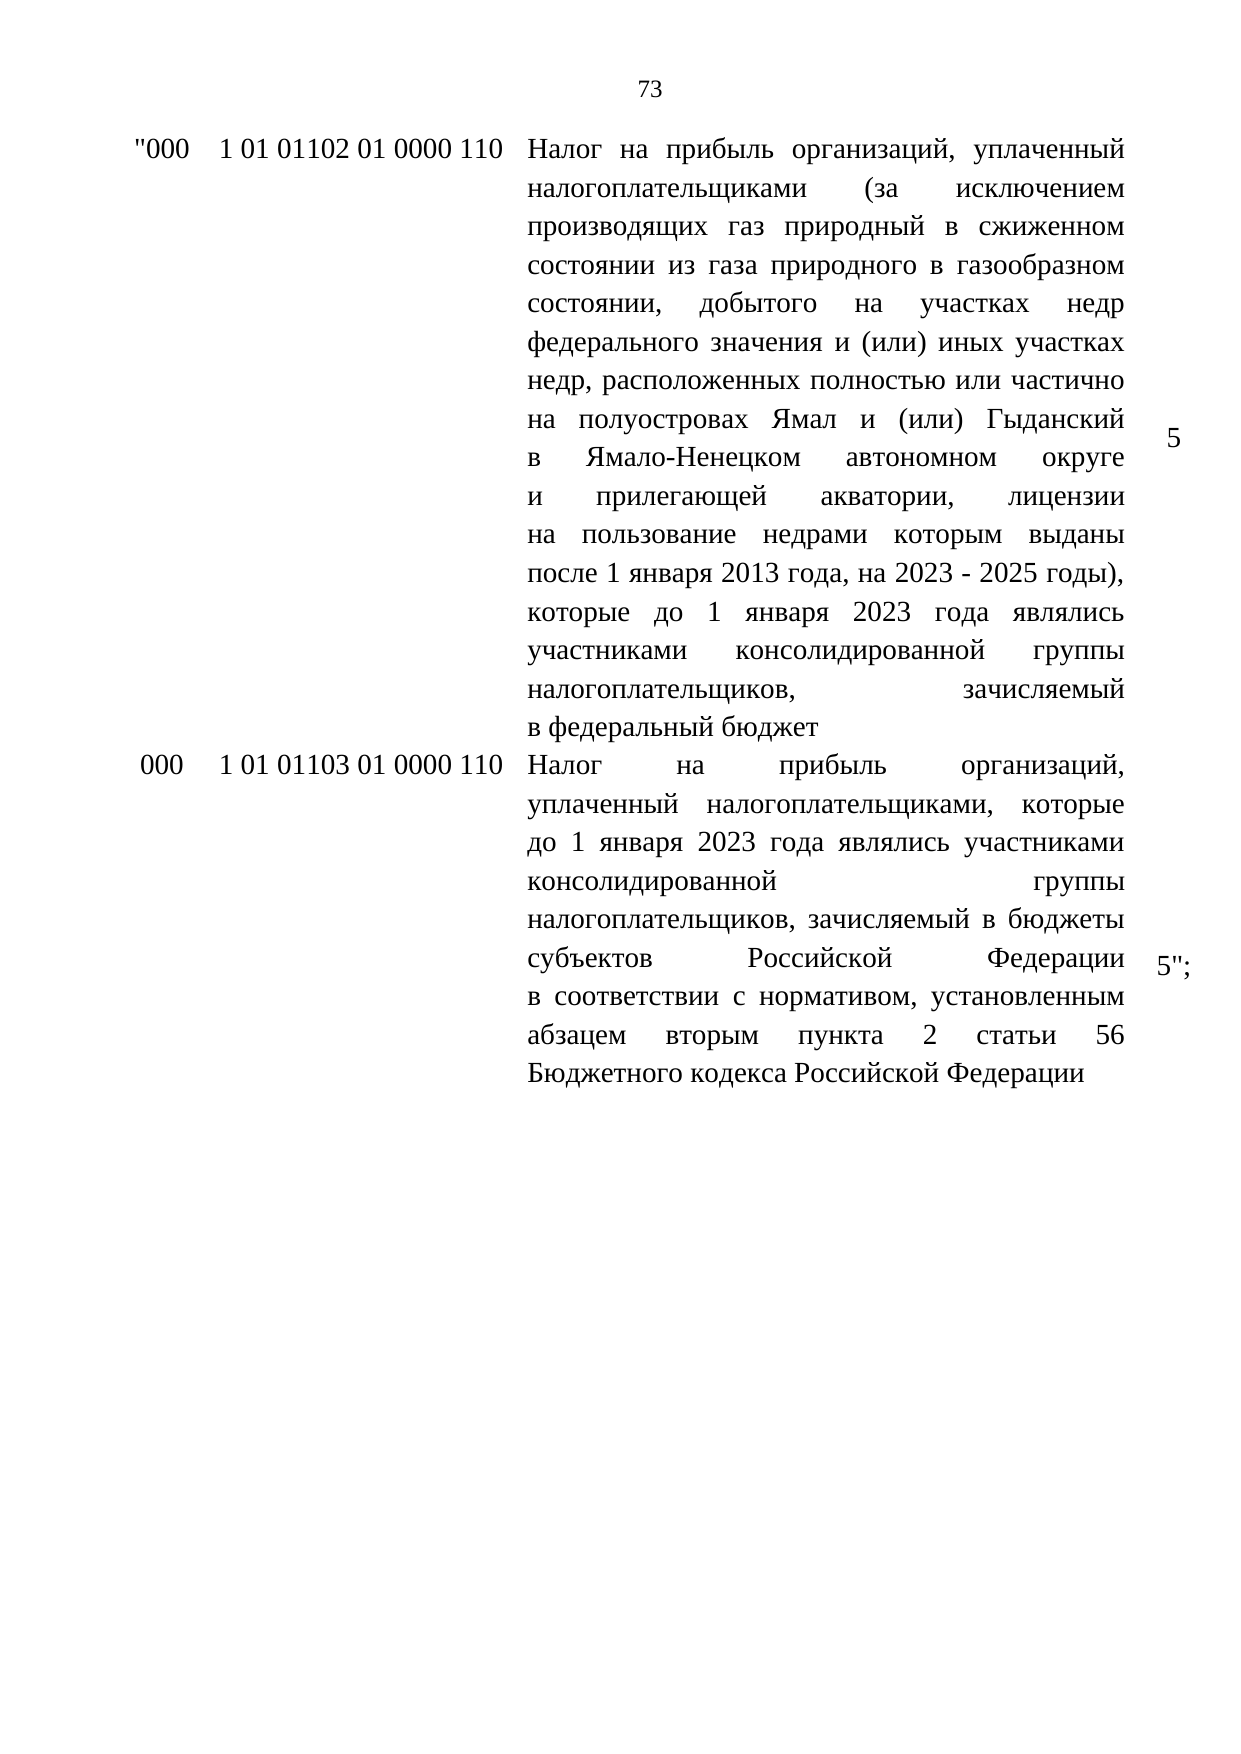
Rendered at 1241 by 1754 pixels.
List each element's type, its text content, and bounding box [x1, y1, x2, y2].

table_cell Налог на прибыль организаций, уплаченный налогоплательщиками (за исключением производящих газ природный в сжиженном состоянии из газа природного в газообразном состоянии, добытого на участках недр федерального значения и (или) иных участках недр, расположенных полностью или частично на полуостровах Ямал и (или) Гыданский в Ямало-Ненецком автономном округе и прилегающей акватории, лицензии на пользование недрами которым выданы после 1 января 2013 года, на 2023 - 2025 годы), которые до 1 января 2023 года являлись участниками консолидированной группы налогоплательщиков, зачисляемый в федеральный бюджет [516, 131, 1136, 747]
table_cell 1 01 01103 01 0000 110 [206, 747, 516, 1093]
table_cell 000 [118, 747, 206, 1093]
table_cell Налог на прибыль организаций, уплаченный налогоплательщиками, которые до 1 января 2023 года являлись участниками консолидированной группы налогоплательщиков, зачисляемый в бюджеты субъектов Российской Федерации в соответствии с нормативом, установленным абзацем вторым пункта 2 статьи 56 Бюджетного кодекса Российской Федерации [516, 747, 1136, 1093]
table_cell 5 [1136, 131, 1211, 747]
table_cell 5"; [1136, 747, 1211, 1093]
table_cell 1 01 01102 01 0000 110 [206, 131, 516, 747]
table_cell "000 [118, 131, 206, 747]
